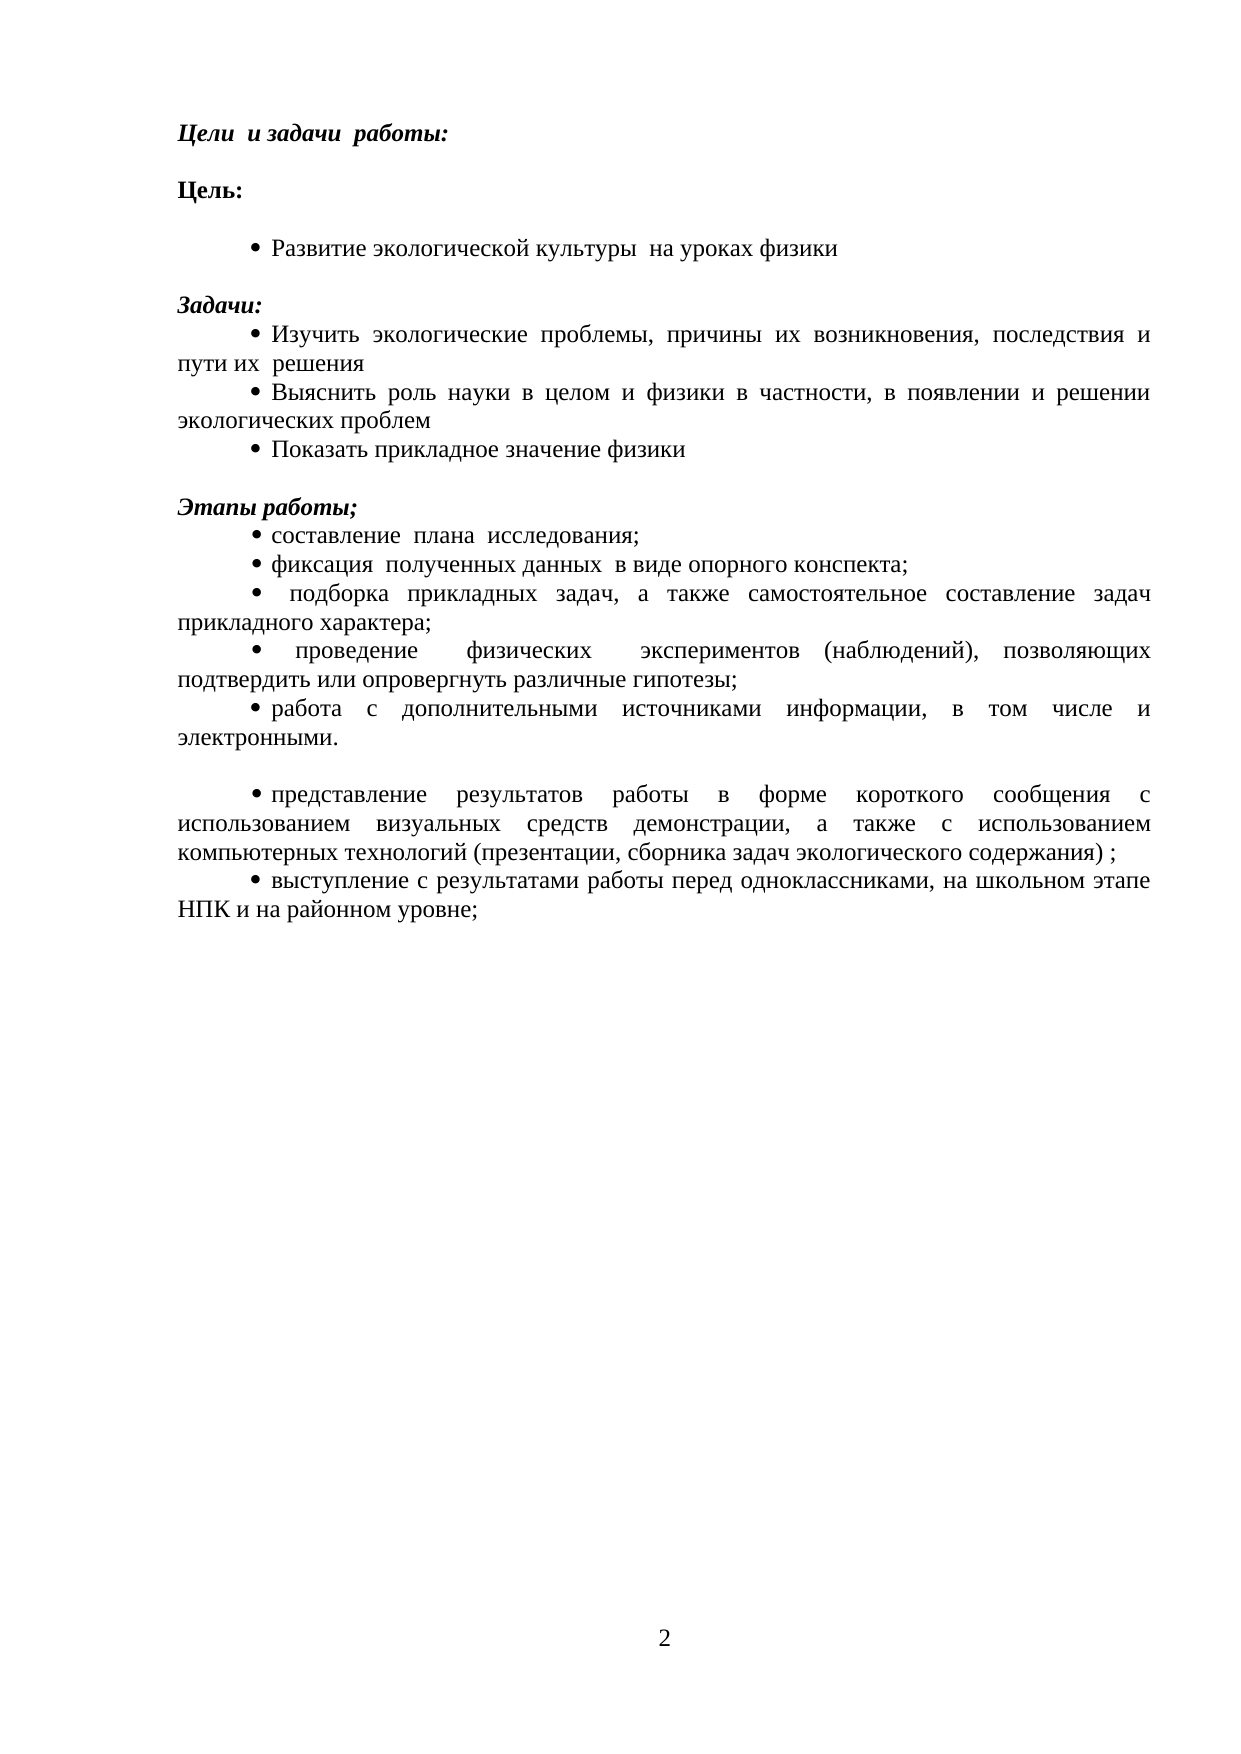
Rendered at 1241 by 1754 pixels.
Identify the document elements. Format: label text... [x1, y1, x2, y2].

list составление плана исследования; [177, 521, 1152, 549]
list Изучить экологические проблемы, причины их возникновения, последствия и пути их решения [177, 319, 1152, 377]
text Задачи: [177, 291, 1152, 319]
list подборка прикладных задач, а также самостоятельное составление задач прикладного характера; [177, 578, 1152, 636]
text Цель: [177, 176, 1152, 204]
list работа с дополнительными источниками информации, в том числе и электронными. [177, 693, 1152, 751]
list проведение физических экспериментов (наблюдений), позволяющих подтвердить или опровергнуть различные гипотезы; [177, 636, 1152, 693]
subtitle Цели и задачи работы: [177, 118, 1152, 147]
list представление результатов работы в форме короткого сообщения с использованием визуальных средств демонстрации, а также с использованием компьютерных технологий (презентации, сборника задач экологического содержания) ; [177, 779, 1152, 866]
list Показать прикладное значение физики [177, 434, 1152, 463]
list фиксация полученных данных в виде опорного конспекта; [177, 549, 1152, 578]
list выступление с результатами работы перед одноклассниками, на школьном этапе НПК и на районном уровне; [177, 866, 1152, 923]
list Развитие экологической культуры на уроках физики [177, 233, 1152, 262]
list Выяснить роль науки в целом и физики в частности, в появлении и решении экологических проблем [177, 377, 1152, 434]
text Этапы работы; [177, 492, 1152, 521]
